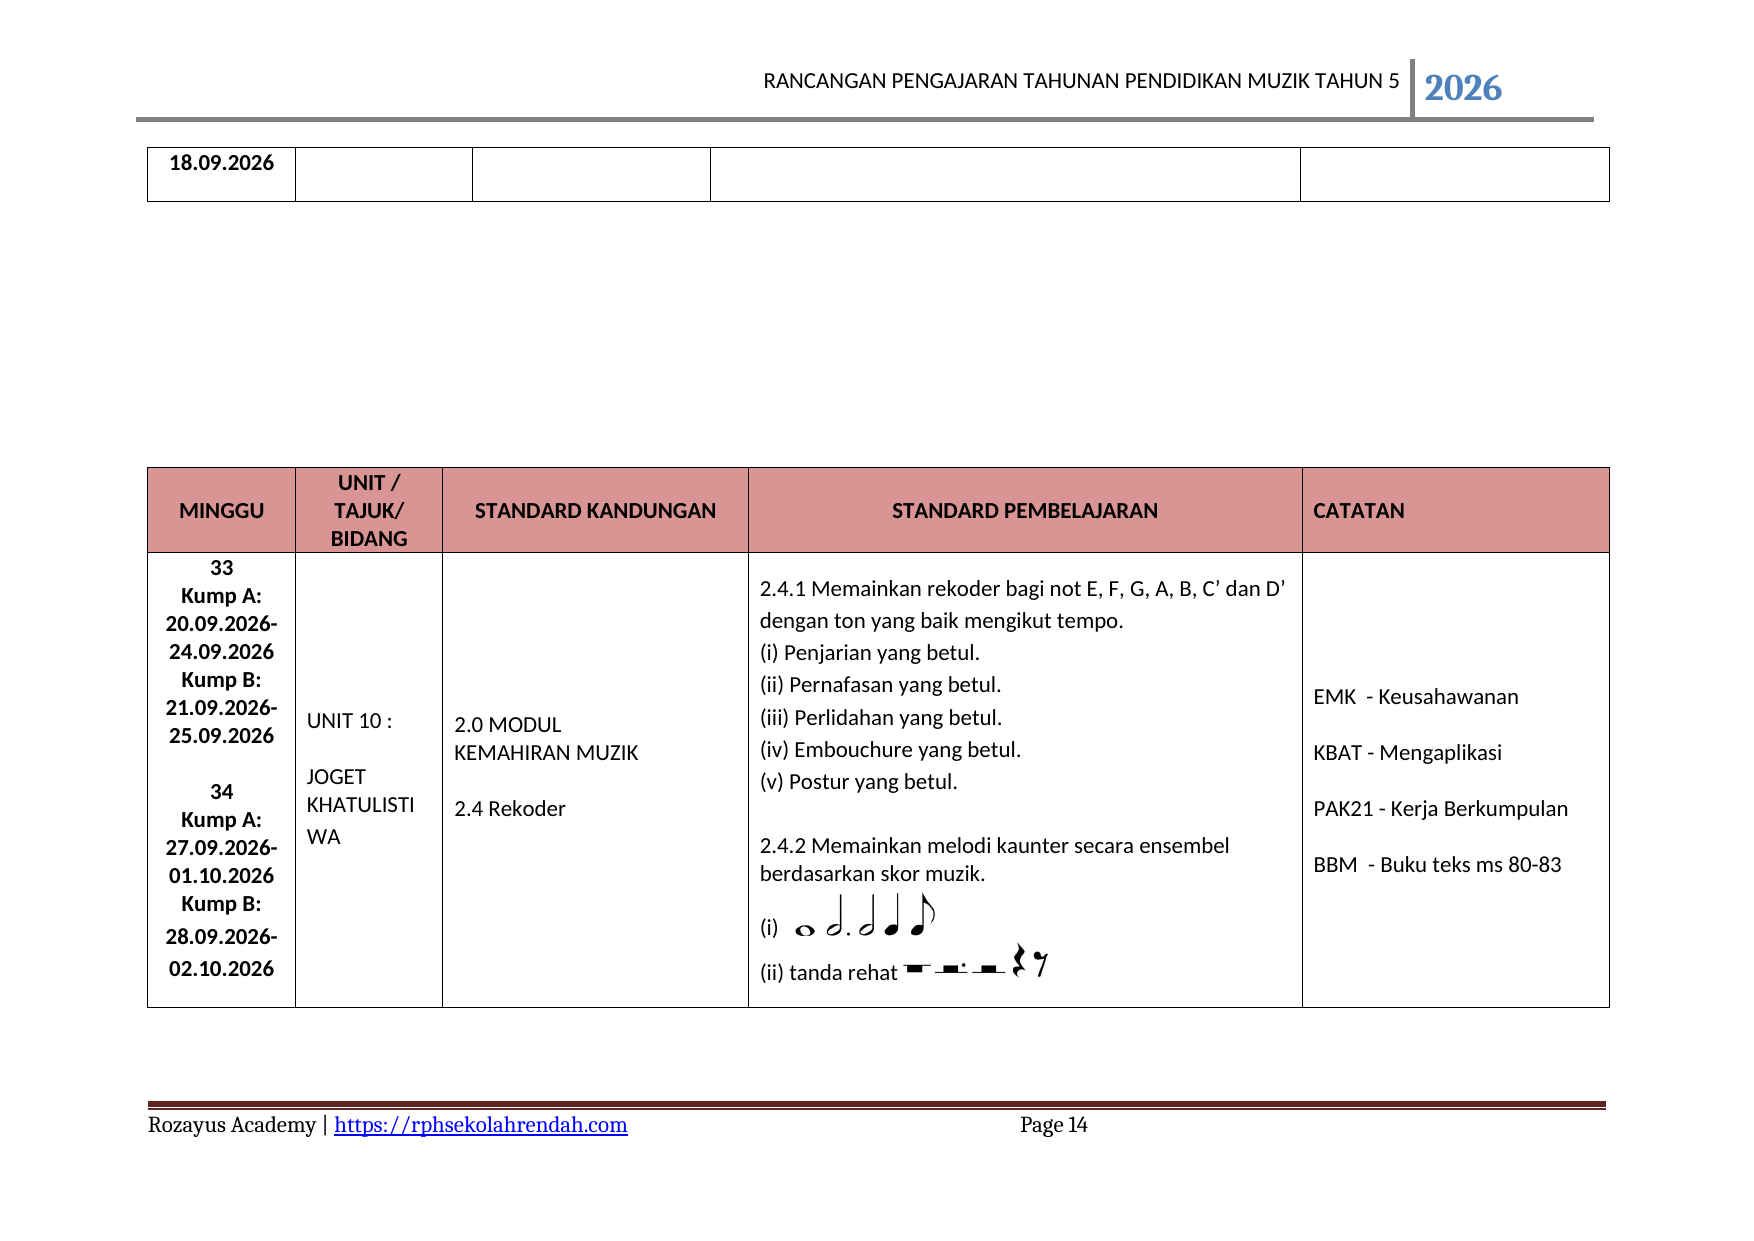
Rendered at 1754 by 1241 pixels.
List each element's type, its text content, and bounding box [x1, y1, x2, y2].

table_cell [296, 553, 442, 1007]
table_header MINGGU [148, 468, 295, 552]
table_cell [1301, 148, 1609, 201]
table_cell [711, 148, 1300, 201]
table_header STANDARD PEMBELAJARAN [749, 468, 1302, 552]
table_cell 33 Kump A: 20.09.2026-24.09.2026 Kump B: 21.09.2026-25.09.2026 34 Kump A: 27.09.2026-01.10.2026 Kump B: 28.09.2026-02.10.2026 [148, 553, 295, 1007]
table_header UNIT / TAJUK/ BIDANG [296, 468, 442, 552]
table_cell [296, 148, 472, 201]
table_header STANDARD KANDUNGAN [443, 468, 748, 552]
table_cell 2.4.1 Memainkan rekoder bagi not E, F, G, A, B, C’ dan D’ dengan ton yang baik mengikut tempo. (i) Penjarian yang betul. (ii) Pernafasan yang betul. (iii) Perlidahan yang betul. (iv) Embouchure yang betul. (v) Postur yang betul. 2.4.2 Memainkan melodi kaunter secara ensembel berdasarkan skor muzik. (i) (ii) tanda rehat [749, 553, 1302, 1007]
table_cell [148, 148, 295, 201]
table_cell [473, 148, 710, 201]
table_cell 2.0 MODUL KEMAHIRAN MUZIK 2.4 Rekoder [443, 553, 748, 1007]
table_header CATATAN [1303, 468, 1609, 552]
table_cell EMK - Keusahawanan KBAT - Mengaplikasi PAK21 - Kerja Berkumpulan BBM - Buku teks ms 80-83 [1303, 553, 1609, 1007]
